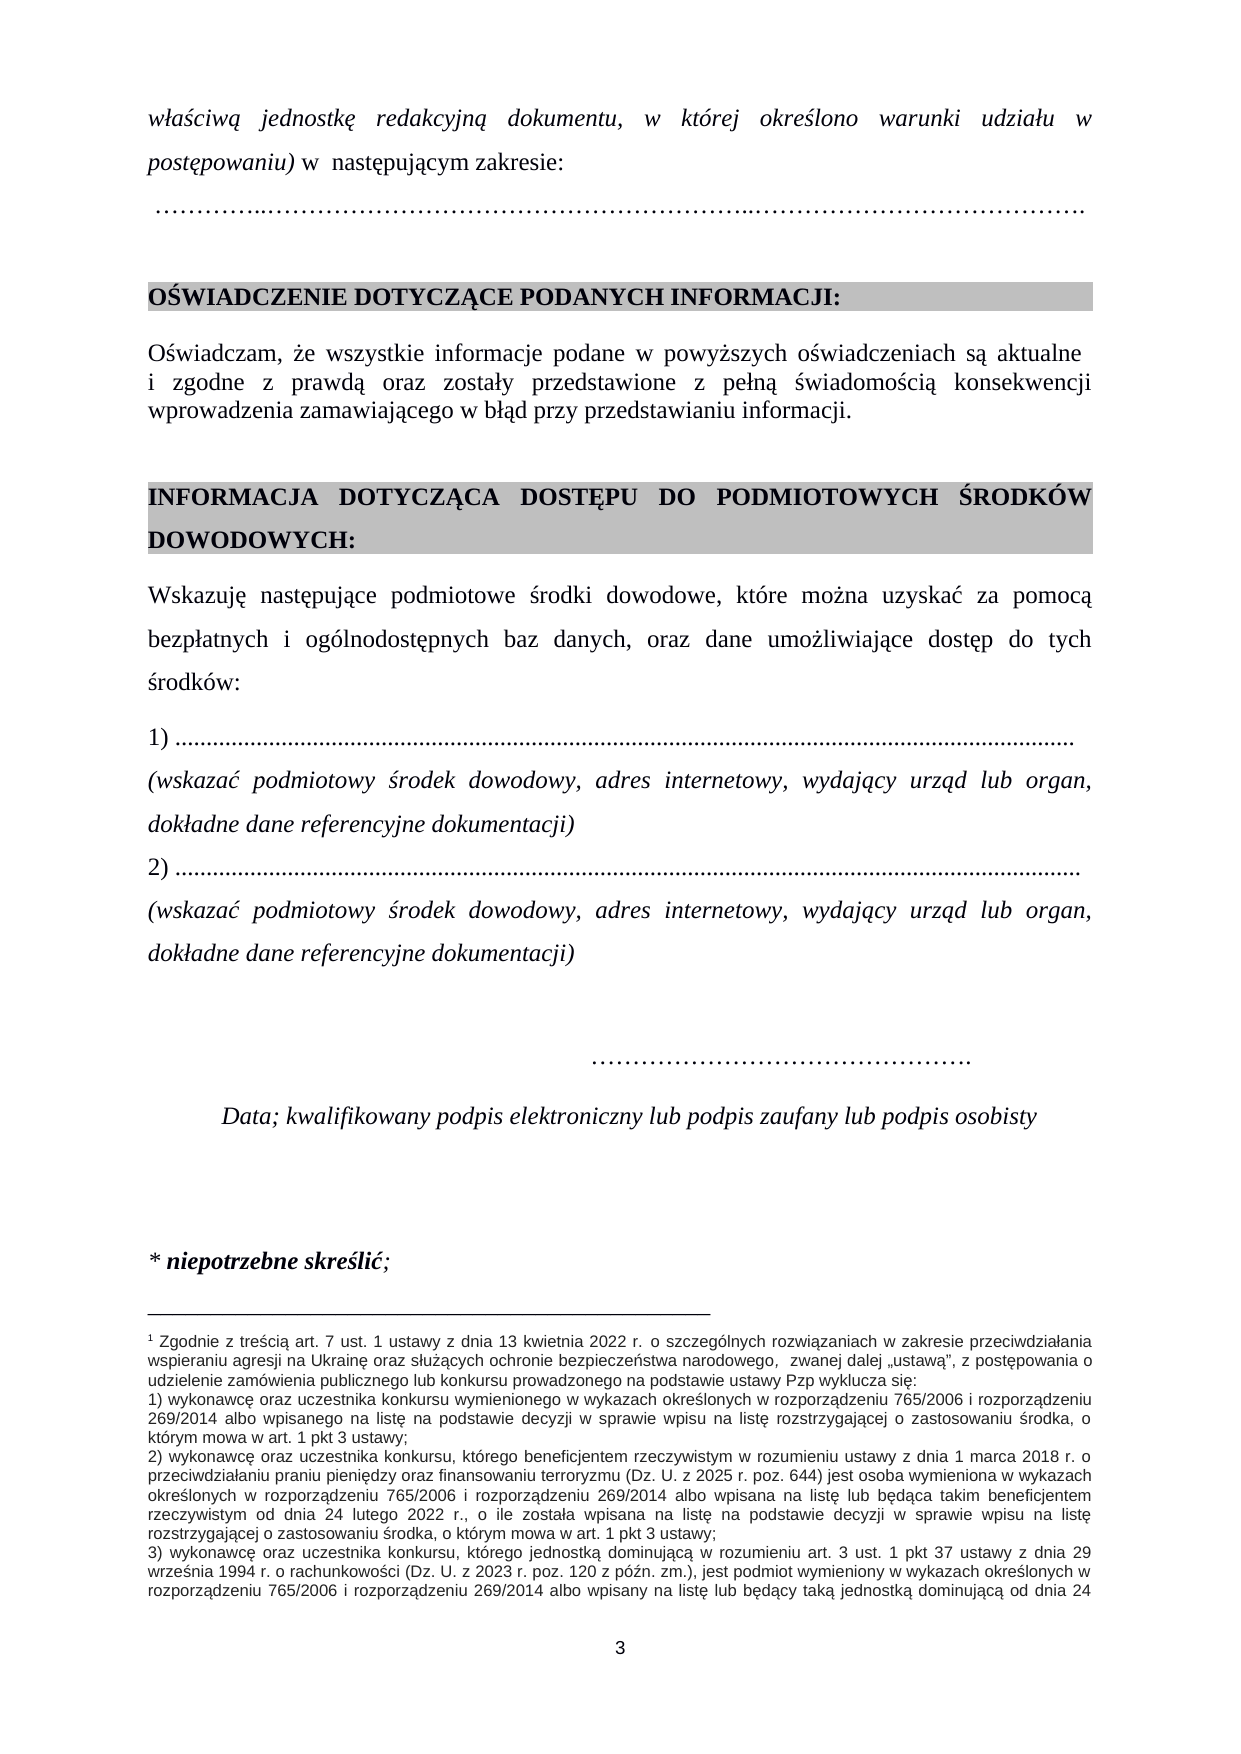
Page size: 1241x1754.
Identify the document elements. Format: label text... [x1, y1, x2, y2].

text ………………………………………. [148, 1041, 1093, 1070]
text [148, 1543, 1093, 1600]
text 2) ................................................................................................................................................. [148, 852, 1093, 881]
text 2) wykonawcę oraz uczestnika konkursu, którego beneficjentem rzeczywistym w rozumieniu ustawy z dnia 1 marca 2018 r. o przeciwdziałaniu praniu pieniędzy oraz finansowaniu terroryzmu (Dz. U. z 2025 r. poz. 644) jest osoba wymieniona w wykazach określonych w rozporządzeniu 765/2006 i rozporządzeniu 269/2014 albo wpisana na listę lub będąca takim beneficjentem rzeczywistym od dnia 24 lutego 2022 r., o ile została wpisana na listę na podstawie decyzji w sprawie wpisu na listę rozstrzygającej o zastosowaniu środka, o którym mowa w art. 1 pkt 3 ustawy; [148, 1447, 1093, 1543]
text _____________________________________________ [148, 1289, 1093, 1318]
text (wskazać podmiotowy środek dowodowy, adres internetowy, wydający urząd lub organ, dokładne dane referencyjne dokumentacji) [148, 766, 1093, 837]
text 1) wykonawcę oraz uczestnika konkursu wymienionego w wykazach określonych w rozporządzeniu 765/2006 i rozporządzeniu 269/2014 albo wpisanego na listę na podstawie decyzji w sprawie wpisu na listę rozstrzygającej o zastosowaniu środka, o którym mowa w art. 1 pkt 3 ustawy; [148, 1389, 1093, 1447]
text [148, 103, 1093, 175]
text (wskazać podmiotowy środek dowodowy, adres internetowy, wydający urząd lub organ, dokładne dane referencyjne dokumentacji) [148, 895, 1093, 967]
text Data; kwalifikowany podpis elektroniczny lub podpis zaufany lub podpis osobisty [148, 1101, 1093, 1129]
text Wskazuję następujące podmiotowe środki dowodowe, które można uzyskać za pomocą bezpłatnych i ogólnodostępnych baz danych, oraz dane umożliwiające dostęp do tych środków: [148, 581, 1093, 696]
text …………..…………………………………………………..…………………………………. [148, 190, 1093, 218]
text 1 Zgodnie z treścią art. 7 ust. 1 ustawy z dnia 13 kwietnia 2022 r. o szczególnych rozwiązaniach w zakresie przeciwdziałania wspieraniu agresji na Ukrainę oraz służących ochronie bezpieczeństwa narodowego, zwanej dalej „ustawą”, z postępowania o udzielenie zamówienia publicznego lub konkursu prowadzonego na podstawie ustawy Pzp wyklucza się: [148, 1332, 1093, 1389]
text 1) ................................................................................................................................................ [148, 722, 1093, 751]
text Oświadczam, że wszystkie informacje podane w powyższych oświadczeniach są aktualne i zgodne z prawdą oraz zostały przedstawione z pełną świadomością konsekwencji wprowadzenia zamawiającego w błąd przy przedstawianiu informacji. [148, 338, 1093, 424]
text OŚWIADCZENIE DOTYCZĄCE PODANYCH INFORMACJI: [148, 282, 1093, 311]
text * niepotrzebne skreślić; [148, 1246, 1093, 1274]
text INFORMACJA DOTYCZĄCA DOSTĘPU DO PODMIOTOWYCH ŚRODKÓW DOWODOWYCH: [148, 482, 1093, 554]
